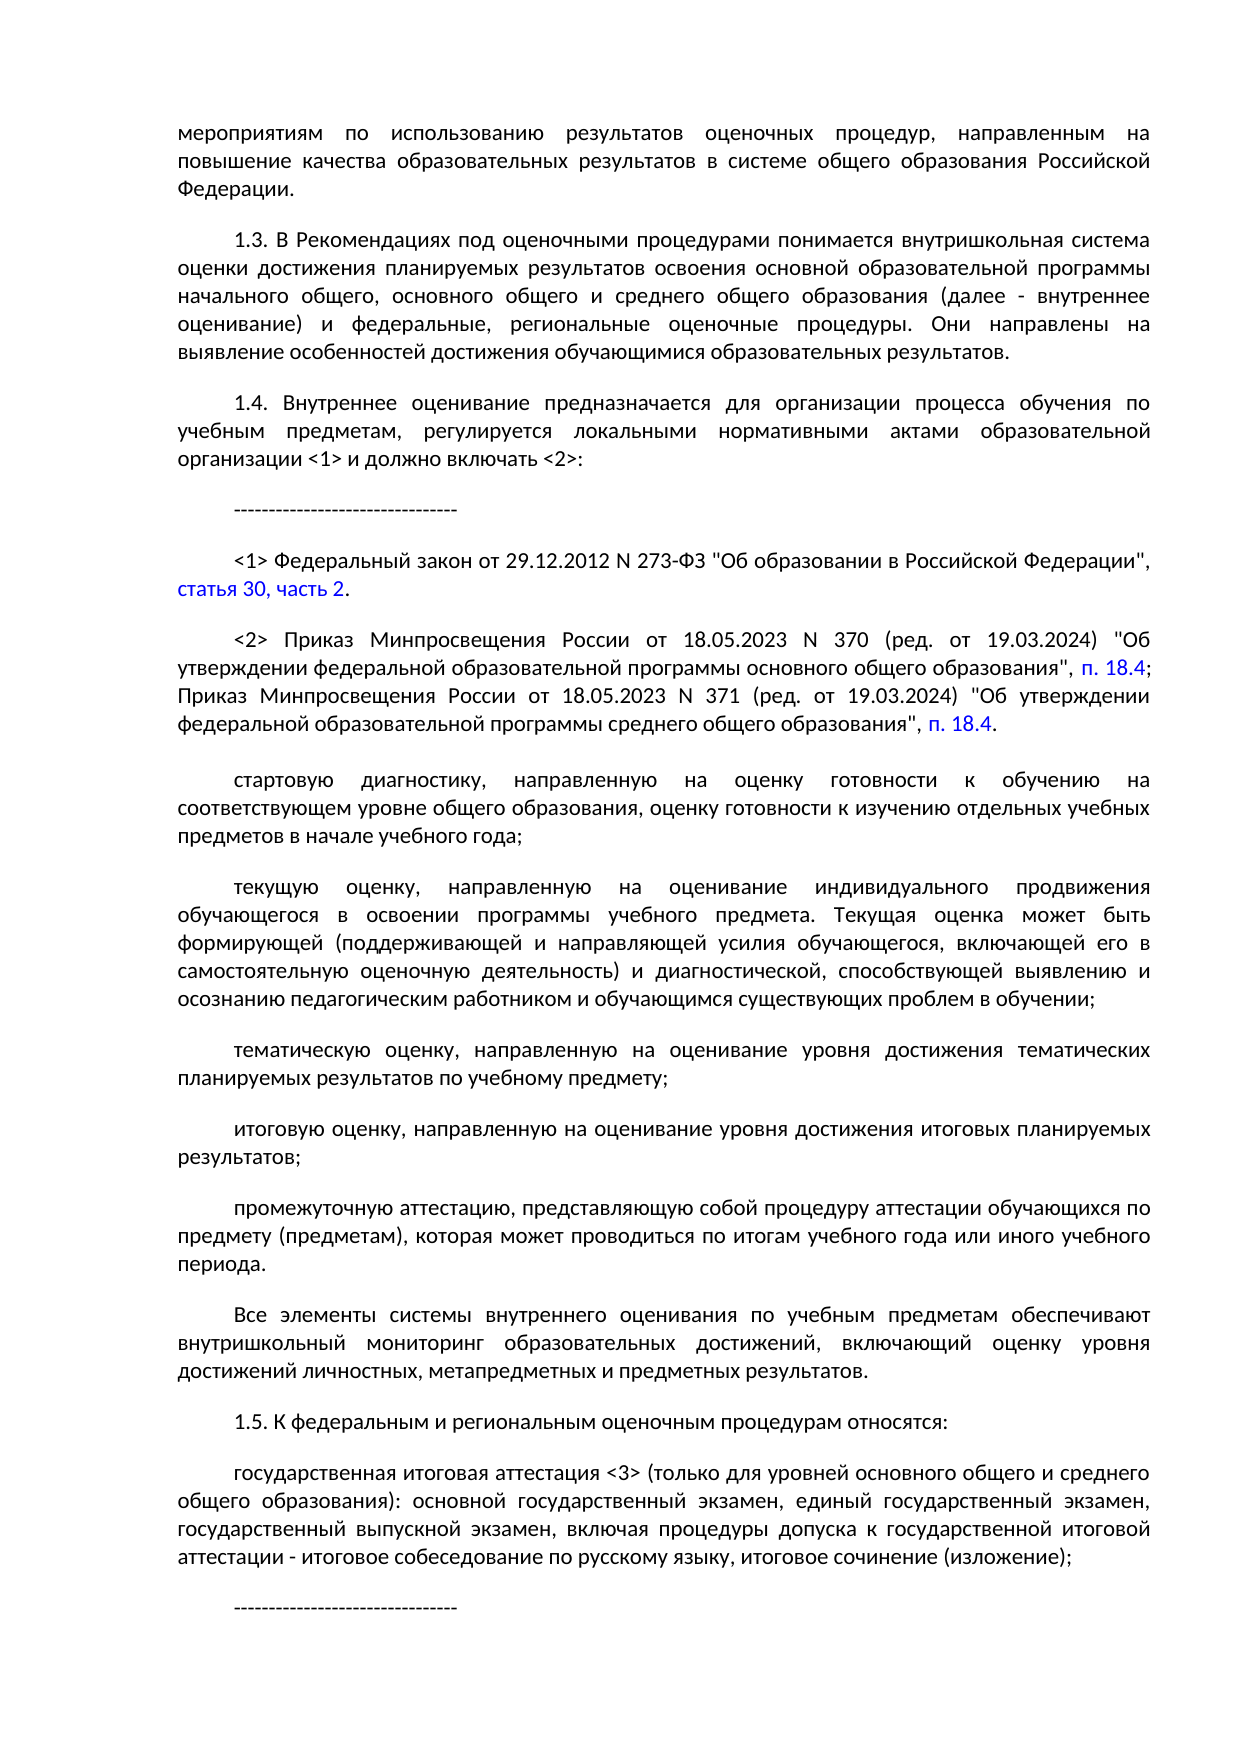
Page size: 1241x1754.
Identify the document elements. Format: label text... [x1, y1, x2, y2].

text 1.3. В Рекомендациях под оценочными процедурами понимается внутришкольная система оценки достижения планируемых результатов освоения основной образовательной программы начального общего, основного общего и среднего общего образования (далее - внутреннее оценивание) и федеральные, региональные оценочные процедуры. Они направлены на выявление особенностей достижения обучающимися образовательных результатов. [177, 225, 1152, 365]
text <2> Приказ Минпросвещения России от 18.05.2023 N 370 (ред. от 19.03.2024) "Об утверждении федеральной образовательной программы основного общего образования", п. 18.4; Приказ Минпросвещения России от 18.05.2023 N 371 (ред. от 19.03.2024) "Об утверждении федеральной образовательной программы среднего общего образования", п. 18.4. [177, 625, 1152, 737]
text промежуточную аттестацию, представляющую собой процедуру аттестации обучающихся по предмету (предметам), которая может проводиться по итогам учебного года или иного учебного периода. [177, 1193, 1152, 1277]
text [177, 118, 1152, 202]
text 1.4. Внутреннее оценивание предназначается для организации процесса обучения по учебным предметам, регулируется локальными нормативными актами образовательной организации <1> и должно включать <2>: [177, 388, 1152, 472]
text итоговую оценку, направленную на оценивание уровня достижения итоговых планируемых результатов; [177, 1114, 1152, 1170]
text 1.5. К федеральным и региональным оценочным процедурам относятся: [177, 1407, 1152, 1435]
text государственная итоговая аттестация <3> (только для уровней основного общего и среднего общего образования): основной государственный экзамен, единый государственный экзамен, государственный выпускной экзамен, включая процедуры допуска к государственной итоговой аттестации - итоговое собеседование по русскому языку, итоговое сочинение (изложение); [177, 1458, 1152, 1570]
text стартовую диагностику, направленную на оценку готовности к обучению на соответствующем уровне общего образования, оценку готовности к изучению отдельных учебных предметов в начале учебного года; [177, 765, 1152, 849]
text тематическую оценку, направленную на оценивание уровня достижения тематических планируемых результатов по учебному предмету; [177, 1035, 1152, 1091]
text <1> Федеральный закон от 29.12.2012 N 273-ФЗ "Об образовании в Российской Федерации", статья 30, часть 2. [177, 546, 1152, 602]
text Все элементы системы внутреннего оценивания по учебным предметам обеспечивают внутришкольный мониторинг образовательных достижений, включающий оценку уровня достижений личностных, метапредметных и предметных результатов. [177, 1300, 1152, 1384]
text -------------------------------- [177, 1593, 1152, 1621]
text текущую оценку, направленную на оценивание индивидуального продвижения обучающегося в освоении программы учебного предмета. Текущая оценка может быть формирующей (поддерживающей и направляющей усилия обучающегося, включающей его в самостоятельную оценочную деятельность) и диагностической, способствующей выявлению и осознанию педагогическим работником и обучающимся существующих проблем в обучении; [177, 872, 1152, 1012]
text -------------------------------- [177, 495, 1152, 523]
